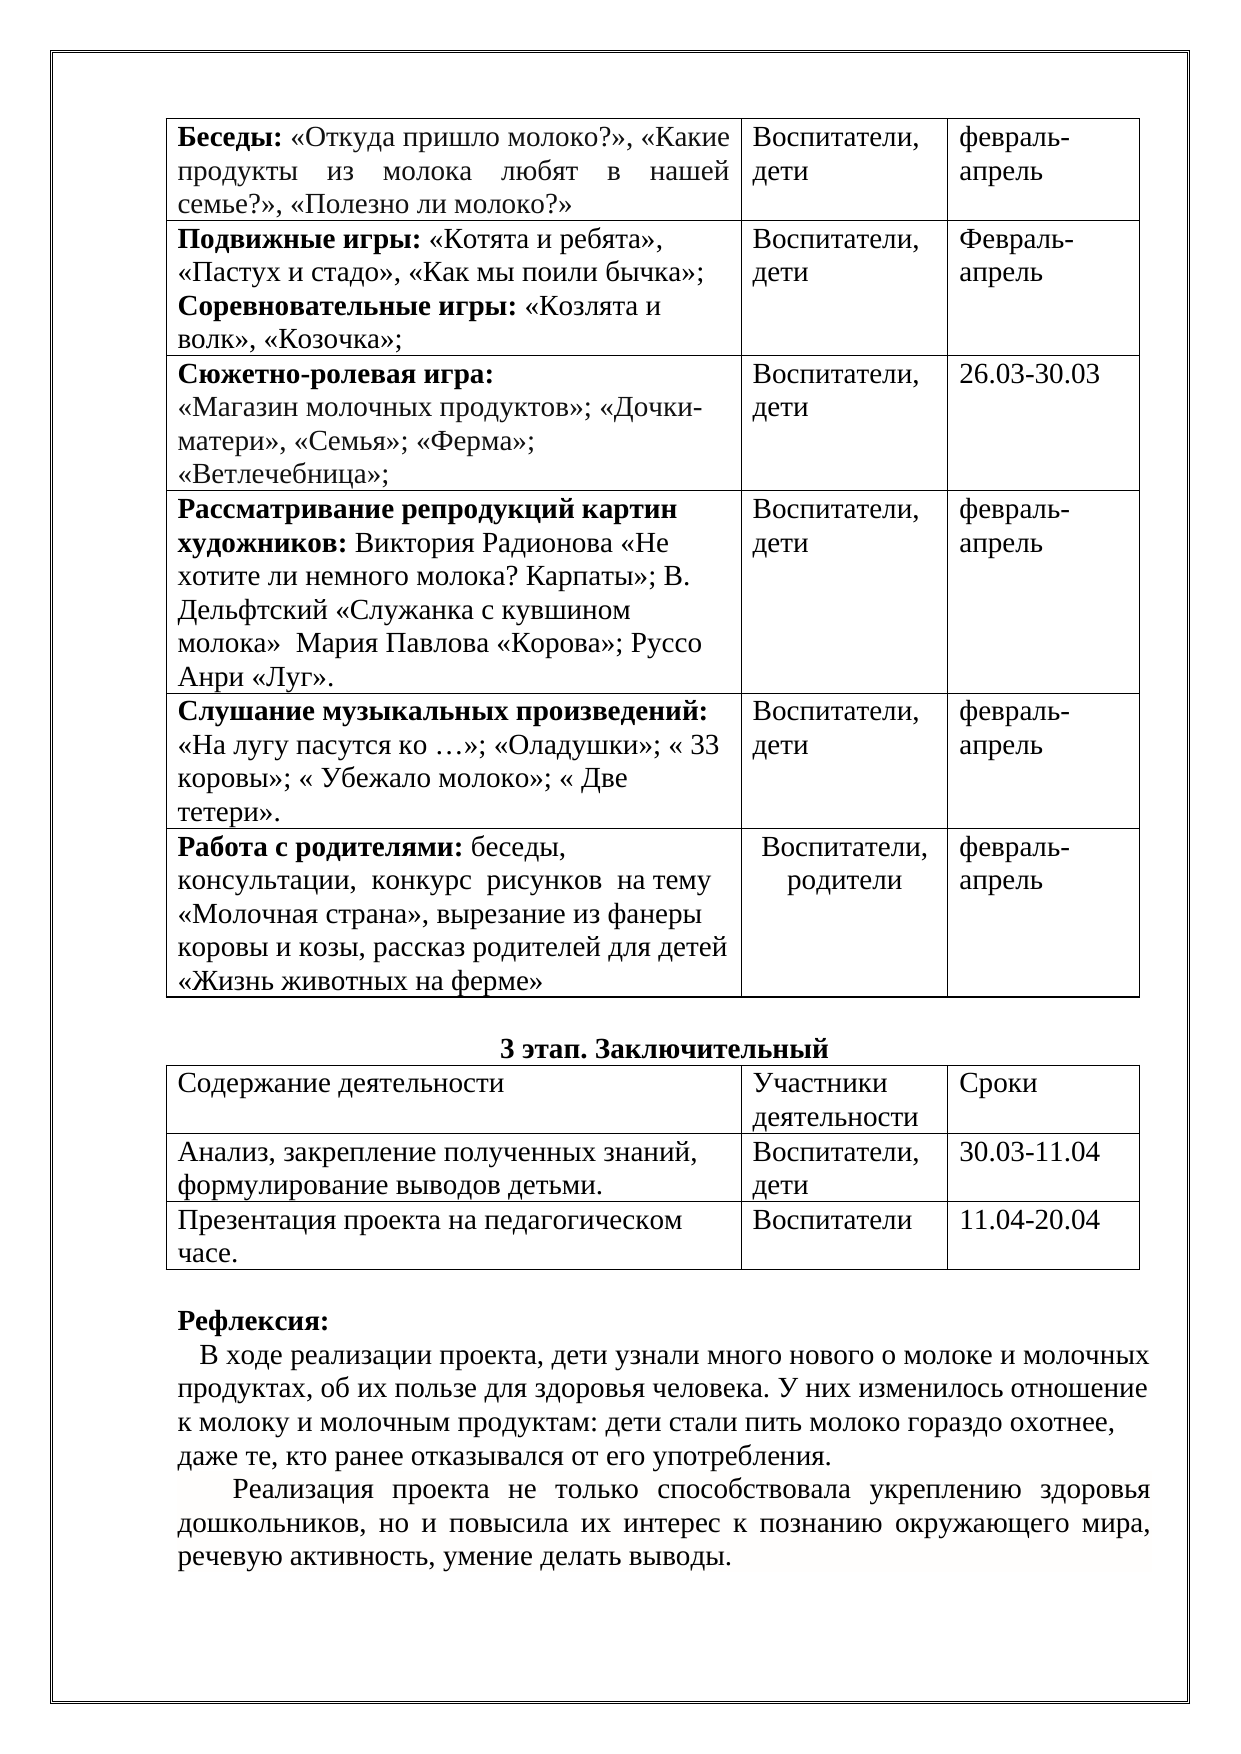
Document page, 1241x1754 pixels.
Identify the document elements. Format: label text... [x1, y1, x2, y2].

table_cell Воспитатели, дети [742, 221, 947, 355]
text 3 этап. Заключительный [177, 1031, 1152, 1064]
table_cell Беседы: «Откуда пришло молоко?», «Какие продукты из молока любят в нашей семье?», «Полезно ли молоко?» [167, 119, 741, 220]
table_cell Воспитатели, дети [742, 491, 947, 692]
table_cell Воспитатели, родители [742, 829, 947, 996]
table_cell Работа с родителями: беседы, консультации, конкурс рисунков на тему «Молочная страна», вырезание из фанеры коровы и козы, рассказ родителей для детей «Жизнь животных на ферме» [167, 829, 741, 996]
table_cell Анализ, закрепление полученных знаний, формулирование выводов детьми. [167, 1134, 741, 1201]
table_cell Воспитатели [742, 1202, 947, 1269]
table_cell Сюжетно-ролевая игра: «Магазин молочных продуктов»; «Дочки-матери», «Семья»; «Ферма»; «Ветлечебница»; [167, 356, 741, 490]
table_cell февраль-апрель [948, 694, 1139, 828]
table_cell Воспитатели, дети [742, 694, 947, 828]
table_header Участники деятельности [742, 1066, 947, 1133]
table_cell Слушание музыкальных произведений: «На лугу пасутся ко …»; «Оладушки»; « 33 коровы»; « Убежало молоко»; « Две тетери». [167, 694, 741, 828]
text Реализация проекта не только способствовала укреплению здоровья дошкольников, но и повысила их интерес к познанию окружающего мира, речевую активность, умение делать выводы. [177, 1471, 1152, 1572]
table_cell 11.04-20.04 [948, 1202, 1139, 1269]
table_cell 26.03-30.03 [948, 356, 1139, 490]
table_cell Воспитатели, дети [742, 356, 947, 490]
table_cell февраль-апрель [948, 491, 1139, 692]
table_cell 30.03-11.04 [948, 1134, 1139, 1201]
table_cell Презентация проекта на педагогическом часе. [167, 1202, 741, 1269]
table_cell февраль-апрель [948, 829, 1139, 996]
table_cell Воспитатели, дети [742, 1134, 947, 1201]
table_header Сроки [948, 1066, 1139, 1133]
text В ходе реализации проекта, дети узнали много нового о молоке и молочных продуктах, об их пользе для здоровья человека. У них изменилось отношение к молоку и молочным продуктам: дети стали пить молоко гораздо охотнее, даже те, кто ранее отказывался от его употребления. [177, 1337, 1152, 1471]
table_cell Февраль-апрель [948, 221, 1139, 355]
text Рефлексия: [177, 1303, 1152, 1337]
table_cell Воспитатели, дети [742, 119, 947, 220]
table_header Содержание деятельности [167, 1066, 741, 1133]
table_cell Подвижные игры: «Котята и ребята», «Пастух и стадо», «Как мы поили бычка»; Соревновательные игры: «Козлята и волк», «Козочка»; [167, 221, 741, 355]
table_cell февраль-апрель [948, 119, 1139, 220]
table_cell Рассматривание репродукций картин художников: Виктория Радионова «Не хотите ли немного молока? Карпаты»; В. Дельфтский «Служанка с кувшином молока» Мария Павлова «Корова»; Руссо Анри «Луг». [167, 491, 741, 692]
